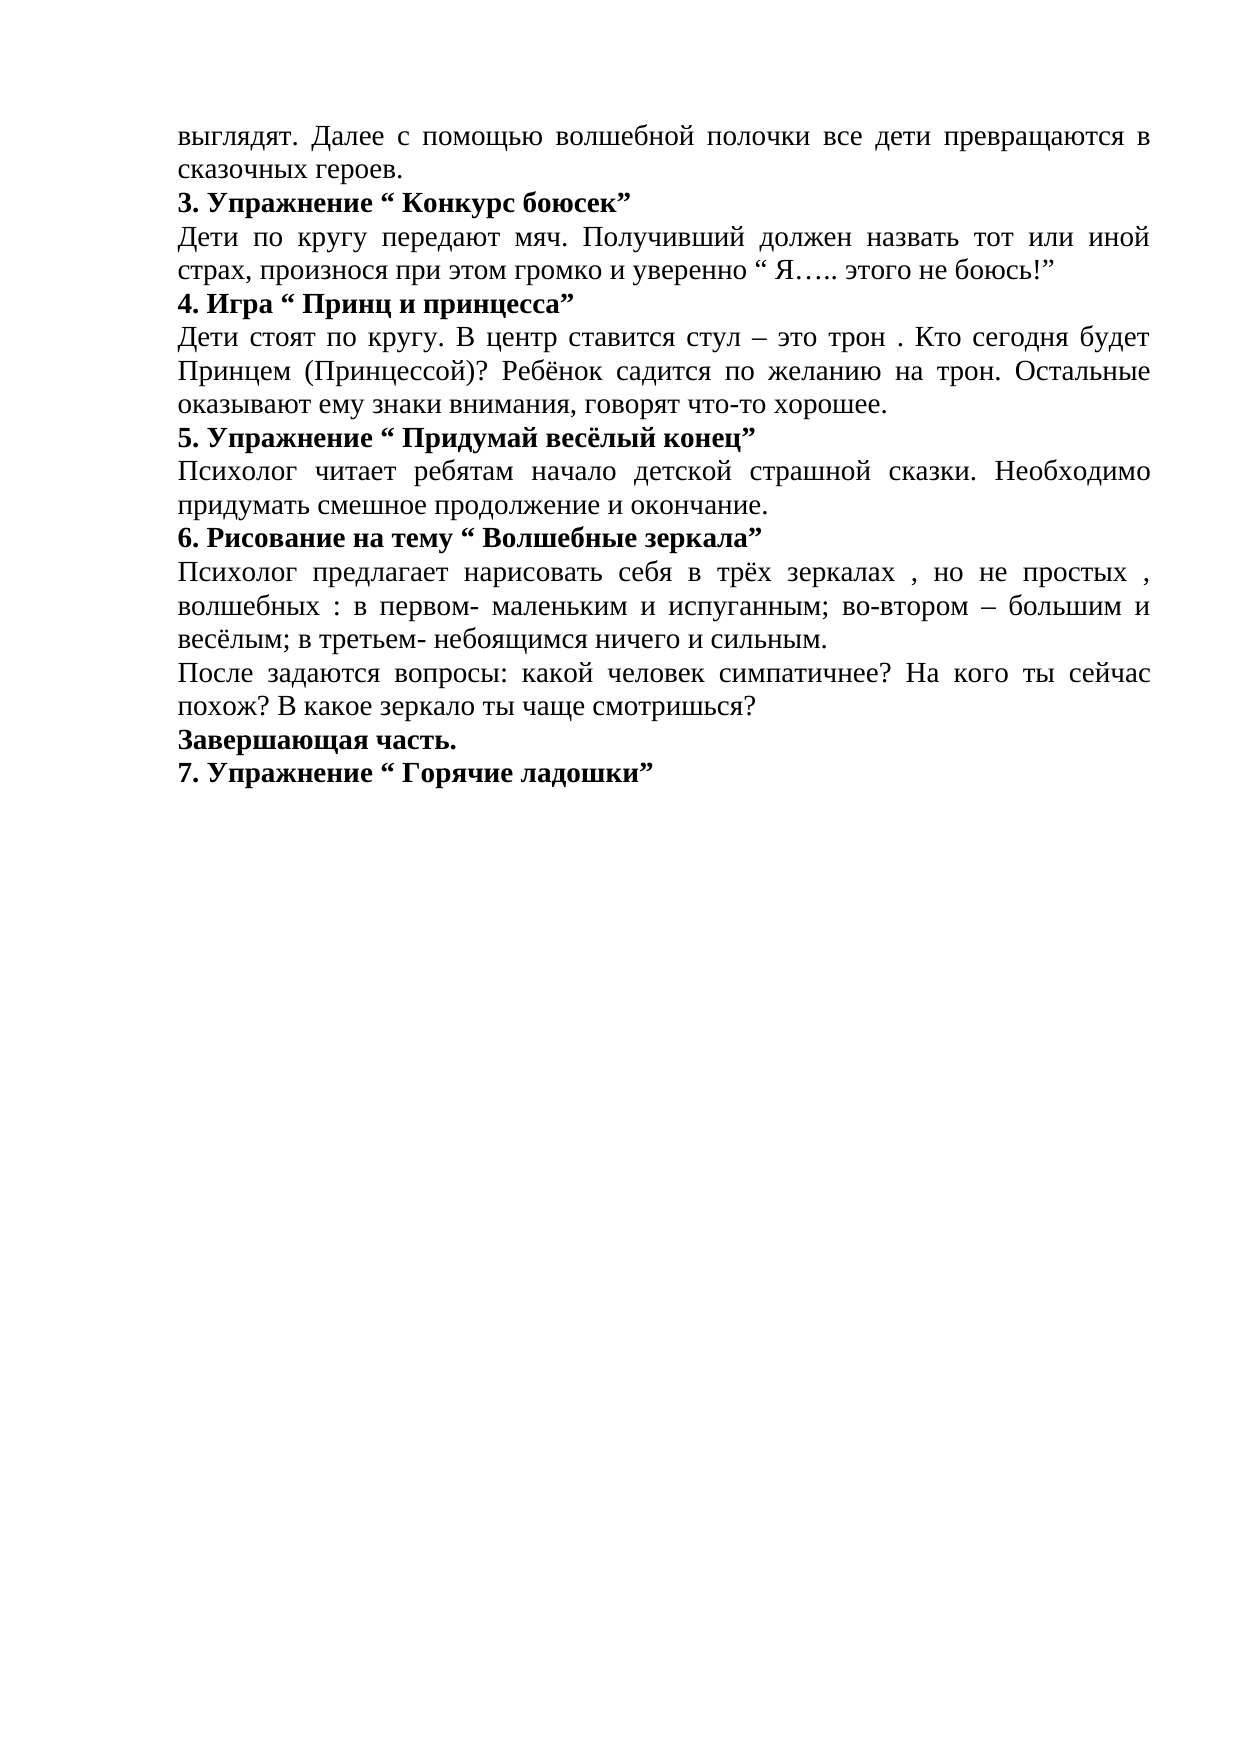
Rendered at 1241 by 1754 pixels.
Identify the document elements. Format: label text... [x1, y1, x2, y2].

text 6. Рисование на тему “ Волшебные зеркала” [177, 521, 1152, 554]
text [177, 118, 1152, 185]
text Дети стоят по кругу. В центр ставится стул – это трон . Кто сегодня будет Принцем (Принцессой)? Ребёнок садится по желанию на трон. Остальные оказывают ему знаки внимания, говорят что-то хорошее. [177, 319, 1152, 420]
text 4. Игра “ Принц и принцесса” [177, 286, 1152, 319]
text Психолог читает ребятам начало детской страшной сказки. Необходимо придумать смешное продолжение и окончание. [177, 453, 1152, 521]
text После задаются вопросы: какой человек симпатичнее? На кого ты сейчас похож? В какое зеркало ты чаще смотришься? [177, 655, 1152, 722]
text Завершающая часть. [177, 722, 1152, 755]
text 3. Упражнение “ Конкурс боюсек” [177, 185, 1152, 219]
text 7. Упражнение “ Горячие ладошки” [177, 755, 1152, 789]
text Дети по кругу передают мяч. Получивший должен назвать тот или иной страх, произнося при этом громко и уверенно “ Я….. этого не боюсь!” [177, 219, 1152, 286]
text Психолог предлагает нарисовать себя в трёх зеркалах , но не простых , волшебных : в первом- маленьким и испуганным; во-втором – большим и весёлым; в третьем- небоящимся ничего и сильным. [177, 554, 1152, 655]
text 5. Упражнение “ Придумай весёлый конец” [177, 420, 1152, 453]
